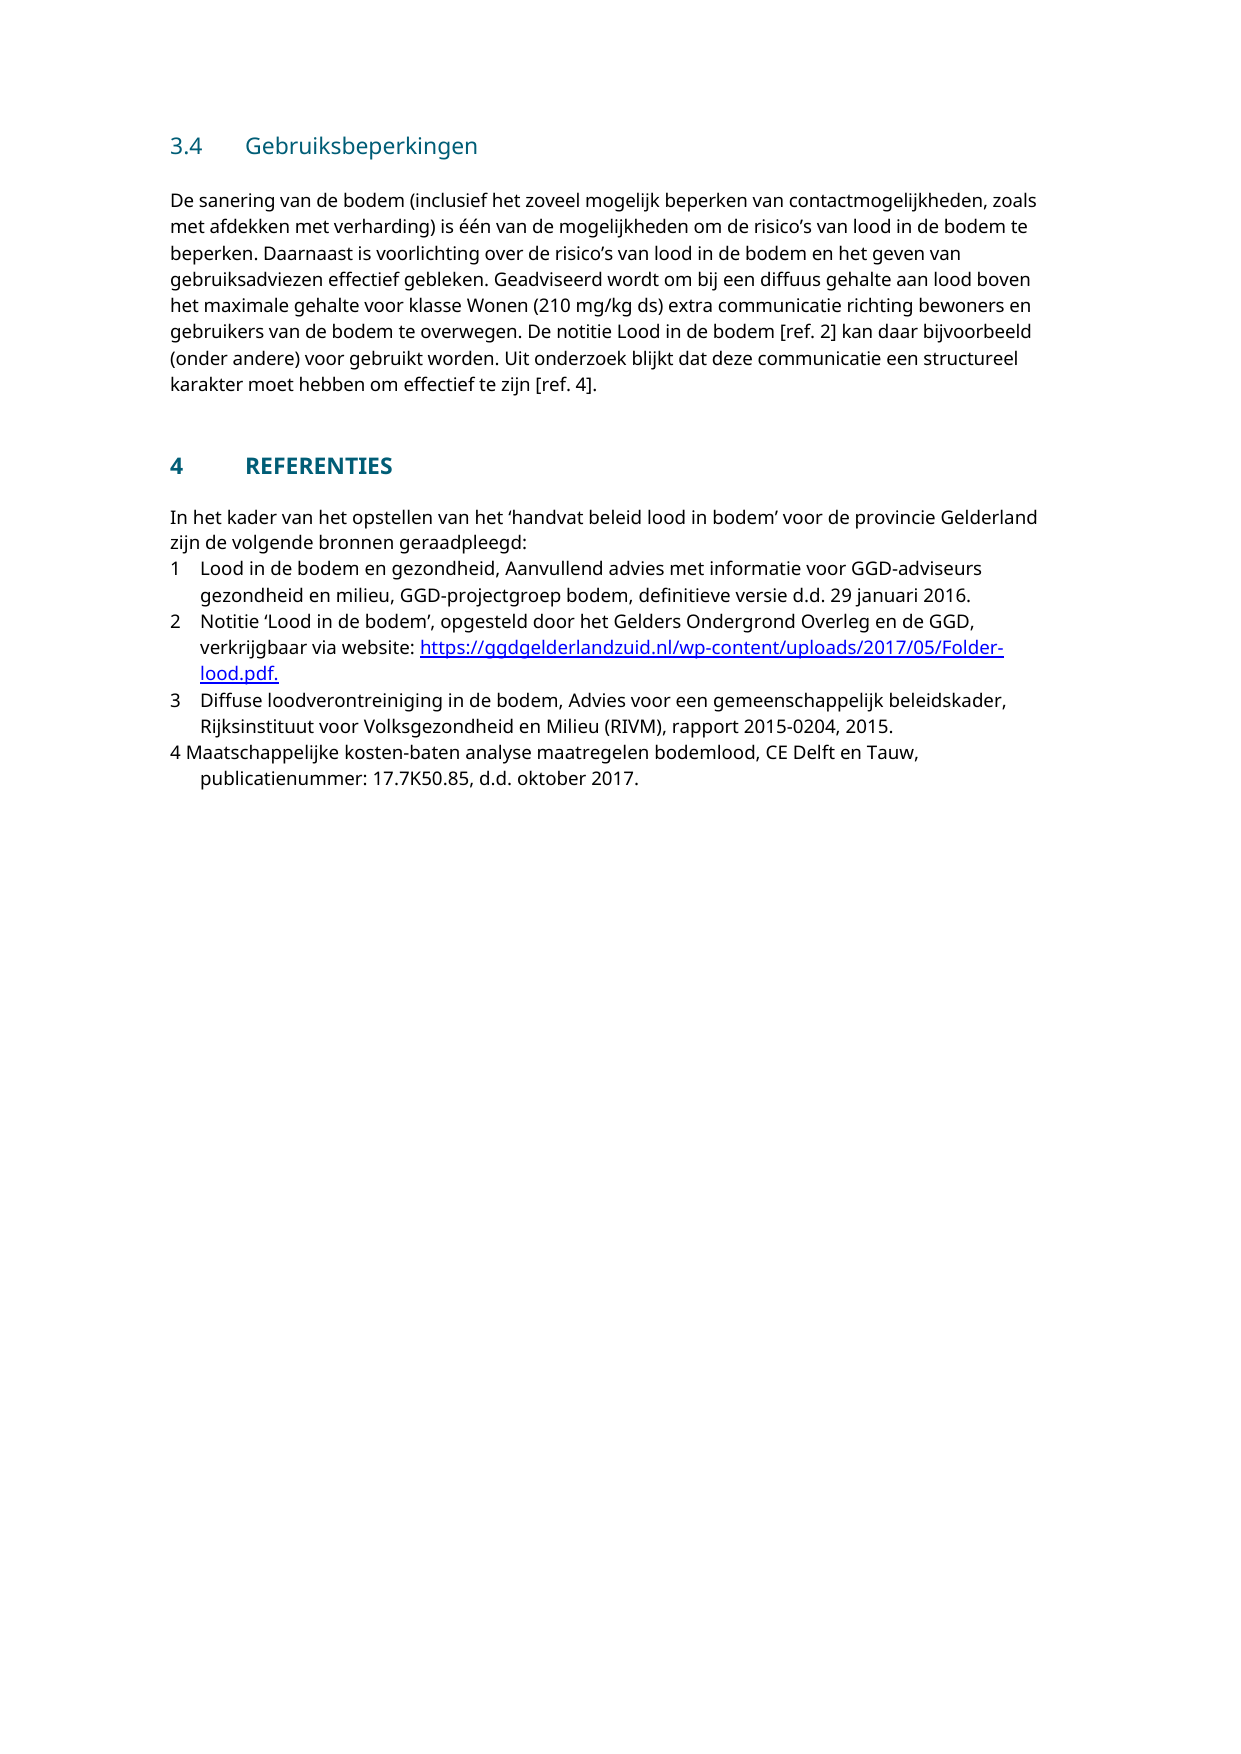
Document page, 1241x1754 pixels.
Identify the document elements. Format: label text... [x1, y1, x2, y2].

text 3.4 Gebruiksbeperkingen [170, 131, 1070, 161]
text 3 Diffuse loodverontreiniging in de bodem, Advies voor een gemeenschappelijk beleidskader, Rijksinstituut voor Volksgezondheid en Milieu (RIVM), rapport 2015-0204, 2015. [170, 686, 1070, 738]
text 1 Lood in de bodem en gezondheid, Aanvullend advies met informatie voor GGD-adviseurs gezondheid en milieu, GGD-projectgroep bodem, definitieve versie d.d. 29 januari 2016. [170, 555, 1070, 607]
text 2 Notitie ‘Lood in de bodem’, opgesteld door het Gelders Ondergrond Overleg en de GGD, verkrijgbaar via website: https://ggdgelderlandzuid.nl/wp-content/uploads/2017/05/Folder-lood.pdf. [170, 607, 1070, 686]
text 4 Maatschappelijke kosten-baten analyse maatregelen bodemlood, CE Delft en Tauw, publicatienummer: 17.7K50.85, d.d. oktober 2017. [170, 738, 1047, 790]
text In het kader van het opstellen van het ‘handvat beleid lood in bodem’ voor de provincie Gelderland zijn de volgende bronnen geraadpleegd: [170, 505, 1047, 555]
text De sanering van de bodem (inclusief het zoveel mogelijk beperken van contactmogelijkheden, zoals met afdekken met verharding) is één van de mogelijkheden om de risico’s van lood in de bodem te beperken. Daarnaast is voorlichting over de risico’s van lood in de bodem en het geven van gebruiksadviezen effectief gebleken. Geadviseerd wordt om bij een diffuus gehalte aan lood boven het maximale gehalte voor klasse Wonen (210 mg/kg ds) extra communicatie richting bewoners en gebruikers van de bodem te overwegen. De notitie Lood in de bodem [ref. 2] kan daar bijvoorbeeld (onder andere) voor gebruikt worden. Uit onderzoek blijkt dat deze communicatie een structureel karakter moet hebben om effectief te zijn [ref. 4]. [170, 187, 1062, 397]
text 4 REFERENTIES [170, 450, 1070, 480]
